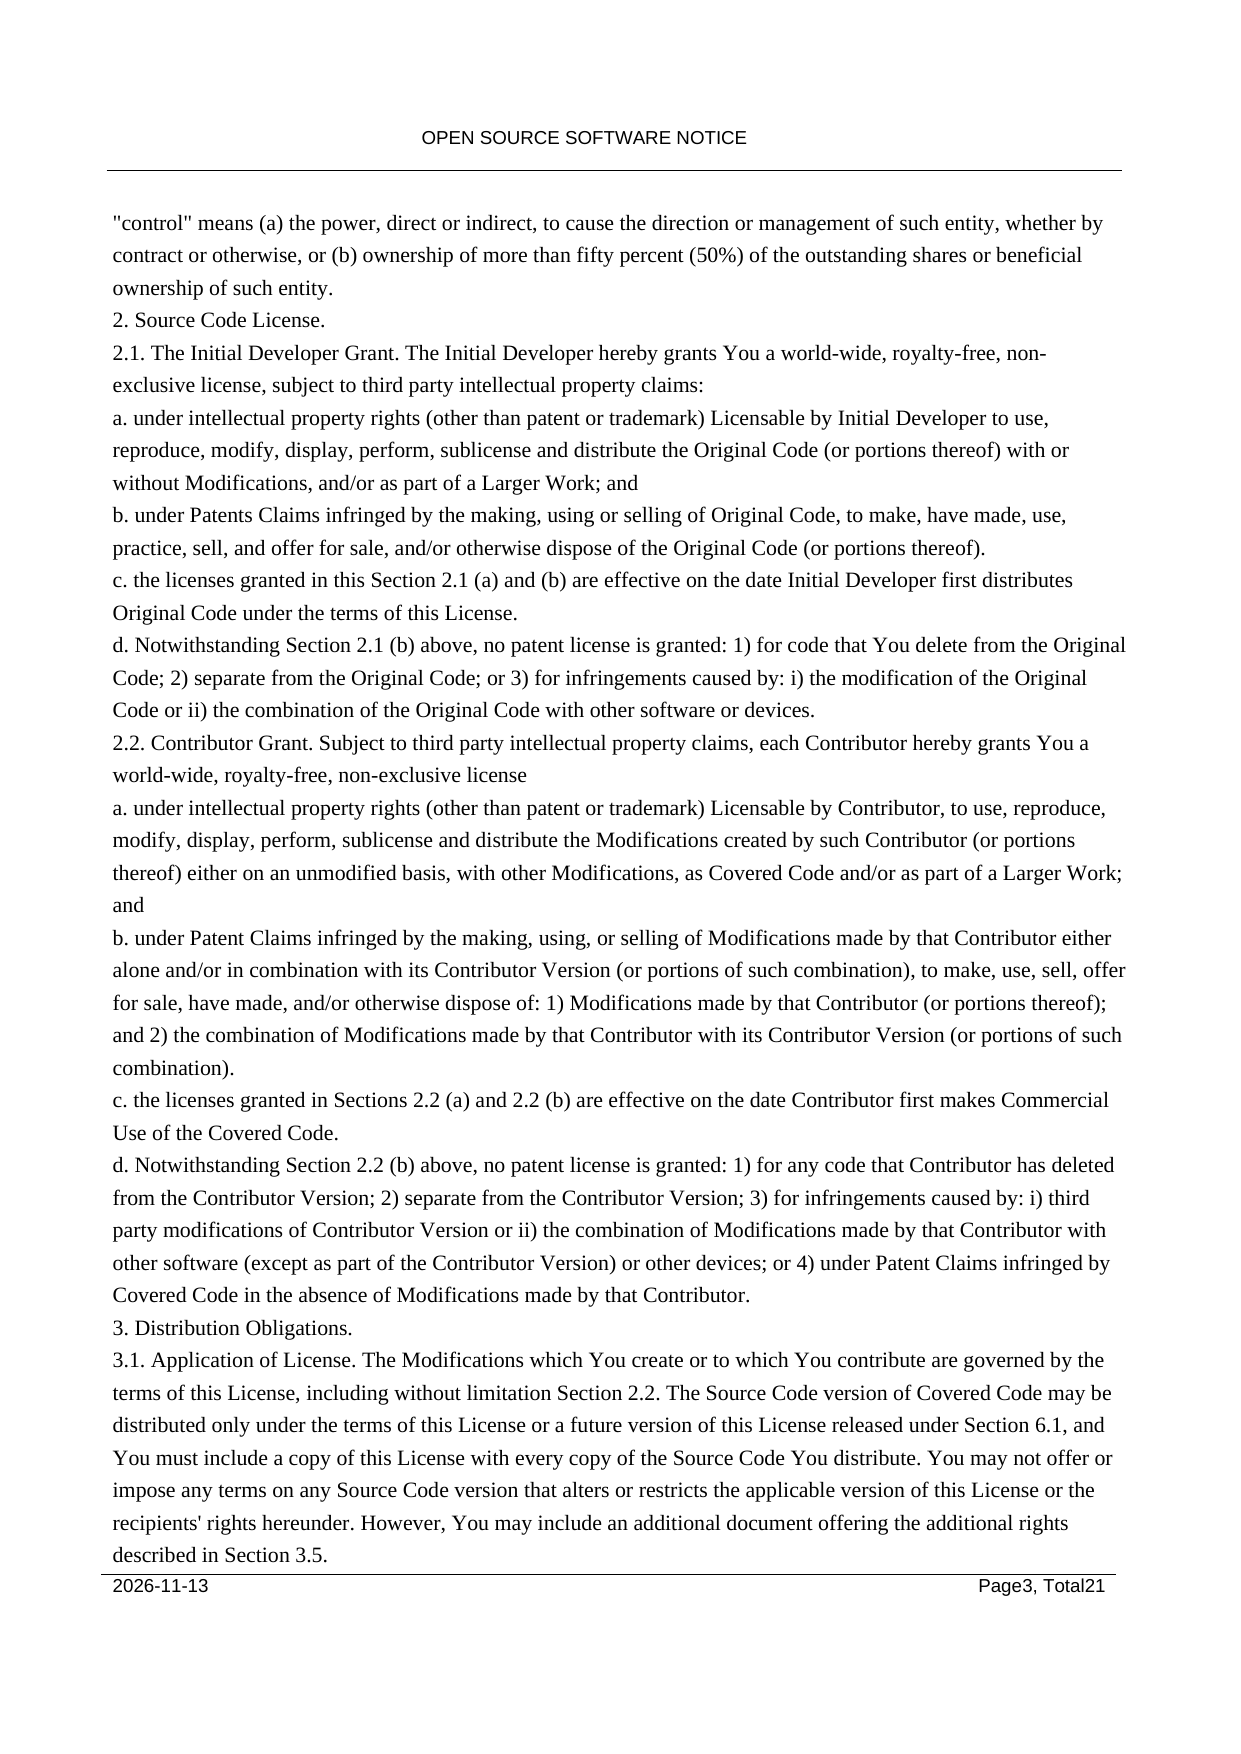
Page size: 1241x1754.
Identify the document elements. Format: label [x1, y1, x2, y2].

text [112, 206, 1128, 1571]
